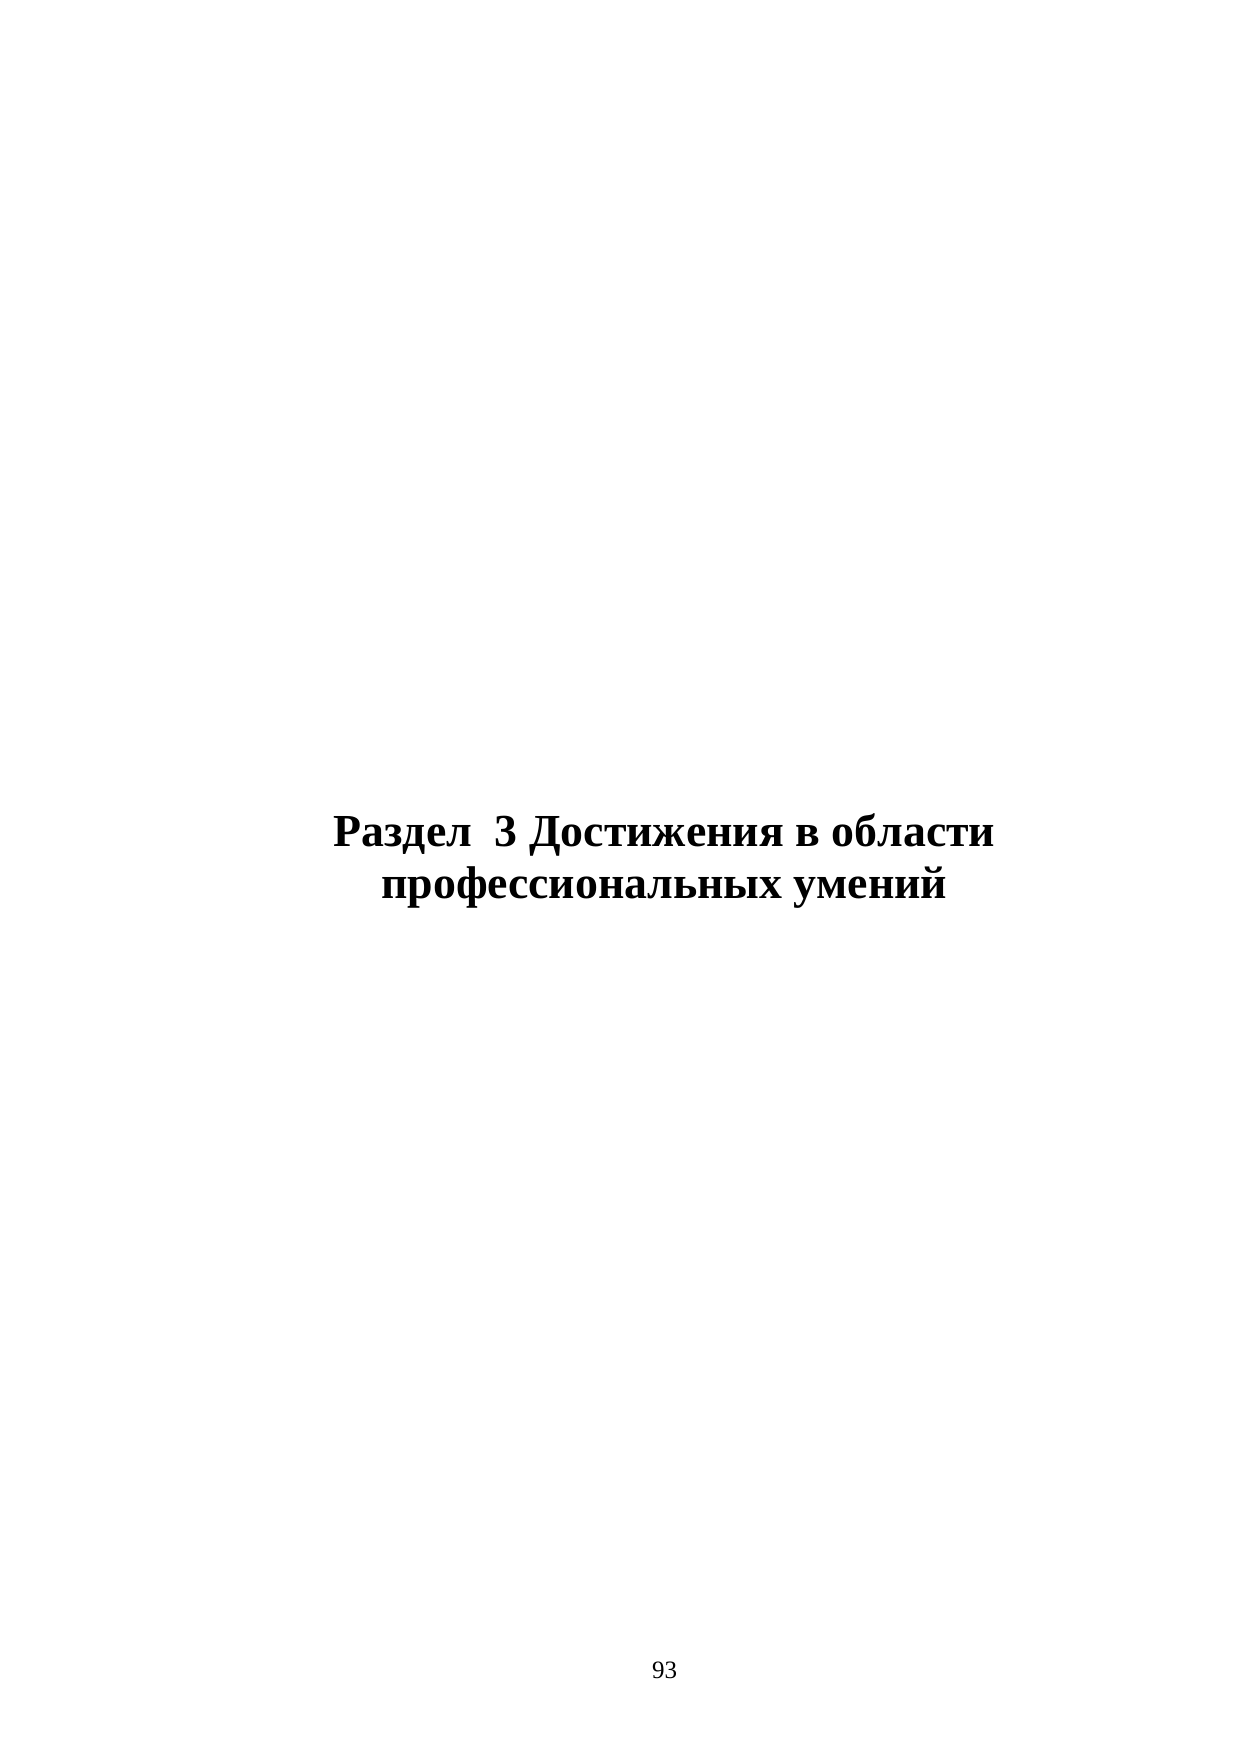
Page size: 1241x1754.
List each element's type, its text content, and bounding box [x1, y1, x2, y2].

text Раздел 3 Достижения в области профессиональных умений [177, 803, 1152, 909]
